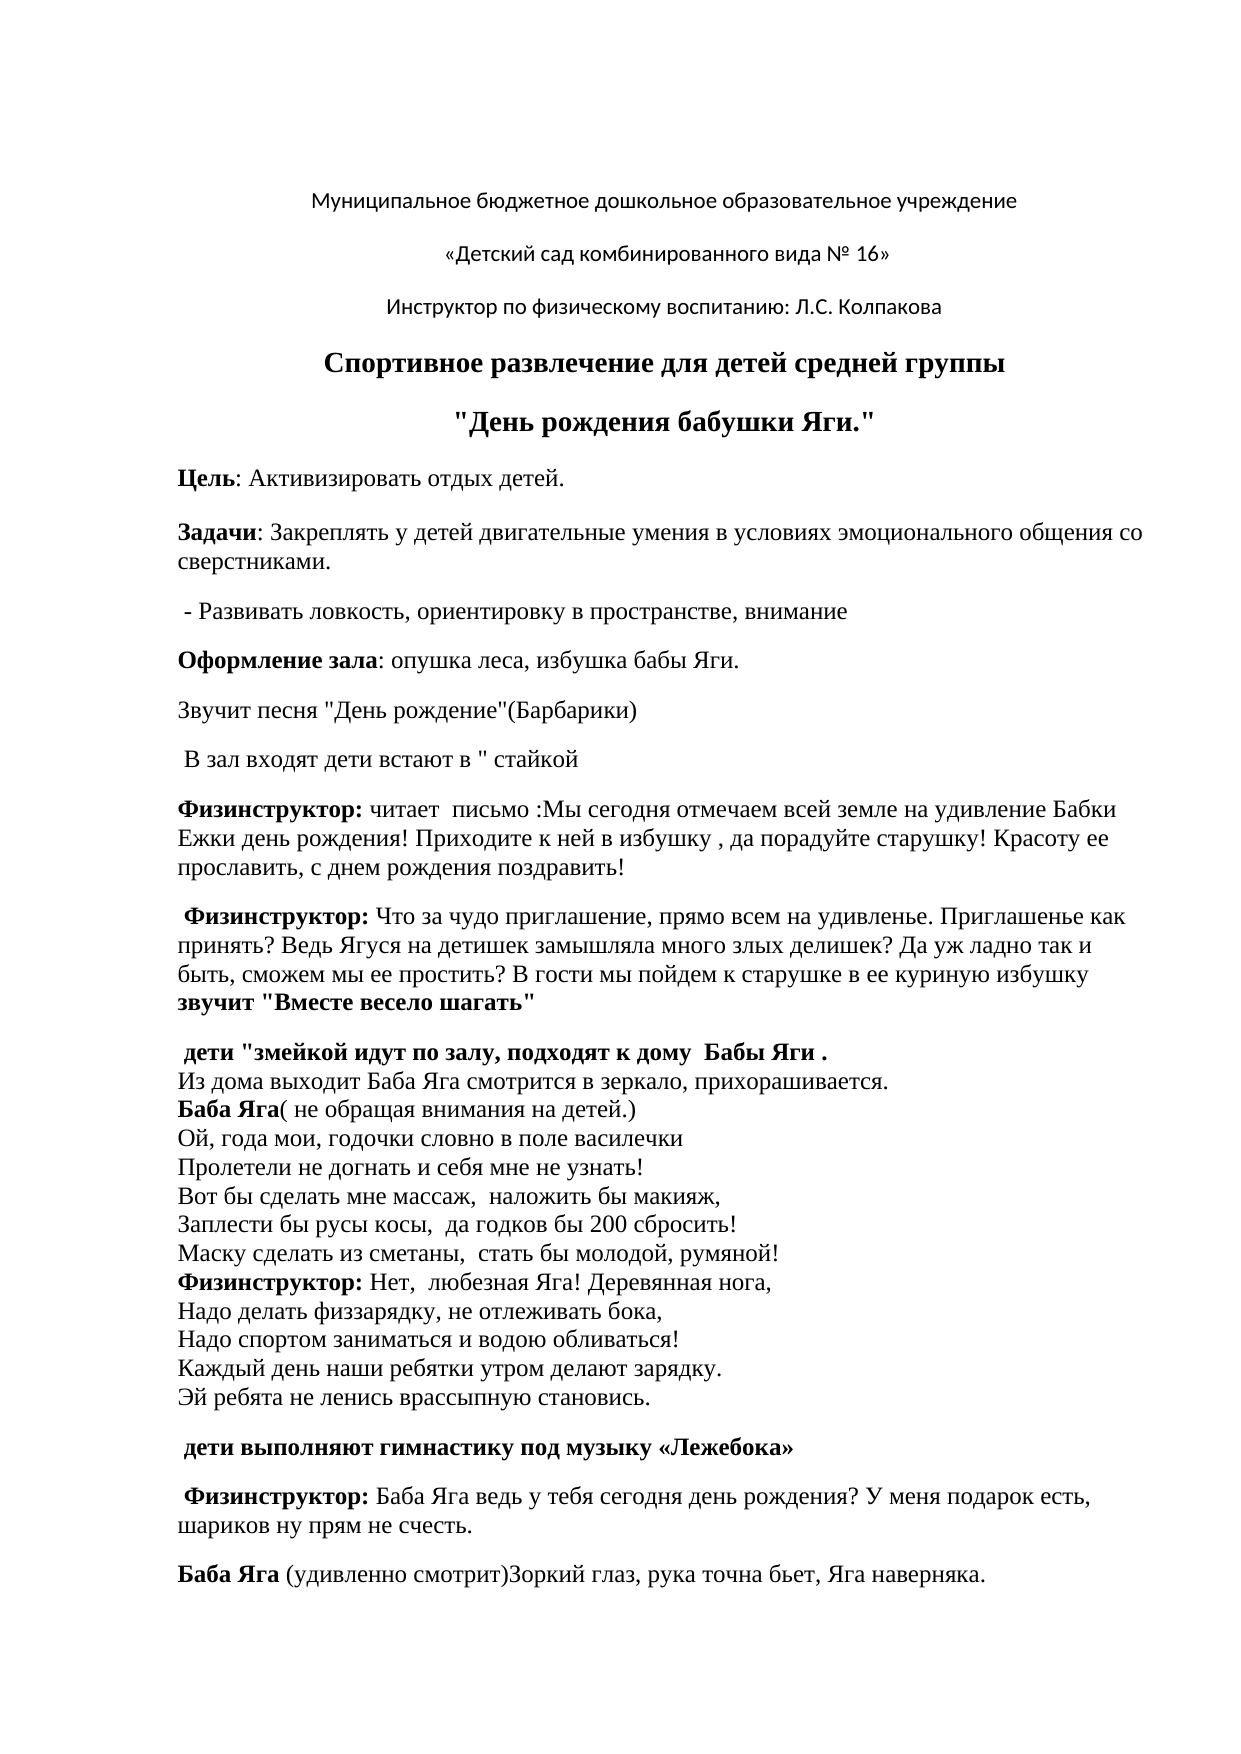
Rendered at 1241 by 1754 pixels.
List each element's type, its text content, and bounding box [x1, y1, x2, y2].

text Задачи: Закреплять у детей двигательные умения в условиях эмоционального общения со сверстниками. [177, 517, 1152, 575]
text В зал входят дети встают в " стайкой [177, 744, 1152, 773]
text Звучит песня "День рождение"(Барбарики) [177, 695, 1152, 724]
text «Детский сад комбинированного вида № 16» [177, 239, 1152, 267]
text Физинструктор: читает письмо :Мы сегодня отмечаем всей земле на удивление Бабки Ежки день рождения! Приходите к ней в избушку , да порадуйте старушку! Красоту ее прославить, с днем рождения поздравить! [177, 794, 1152, 880]
text Баба Яга (удивленно смотрит)Зоркий глаз, рука точна бьет, Яга наверняка. [177, 1559, 1152, 1588]
text Физинструктор: Баба Яга ведь у тебя сегодня день рождения? У меня подарок есть, шариков ну прям не счесть. [177, 1481, 1152, 1539]
text "День рождения бабушки Яги." [177, 404, 1152, 438]
text Спортивное развлечение для детей средней группы [177, 345, 1152, 378]
text дети "змейкой идут по залу, подходят к дому Бабы Яги . Из дома выходит Баба Яга смотрится в зеркало, прихорашивается. Баба Яга( не обращая внимания на детей.) Ой, года мои, годочки словно в поле василечки Пролетели не догнать и себя мне не узнать! Вот бы сделать мне массаж, наложить бы макияж, Заплести бы русы косы, да годков бы 200 сбросить! Маску сделать из сметаны, стать бы молодой, румяной! Физинструктор: Нет, любезная Яга! Деревянная нога, Надо делать физзарядку, не отлеживать бока, Надо спортом заниматься и водою обливаться! Каждый день наши ребятки утром делают зарядку. Эй ребята не ленись врассыпную становись. [177, 1037, 1152, 1411]
text Физинструктор: Что за чудо приглашение, прямо всем на удивленье. Приглашенье как принять? Ведь Ягуся на детишек замышляла много злых делишек? Да уж ладно так и быть, сможем мы ее простить? В гости мы пойдем к старушке в ее куриную избушку звучит "Вместе весело шагать" [177, 901, 1152, 1016]
text дети выполняют гимнастику под музыку «Лежебока» [177, 1432, 1152, 1460]
text Инструктор по физическому воспитанию: Л.С. Колпакова [177, 292, 1152, 320]
text - Развивать ловкость, ориентировку в пространстве, внимание [177, 596, 1152, 624]
text Муниципальное бюджетное дошкольное образовательное учреждение [177, 186, 1152, 214]
text Оформление зала: опушка леса, избушка бабы Яги. [177, 645, 1152, 674]
text Цель: Активизировать отдых детей. [177, 463, 1152, 492]
